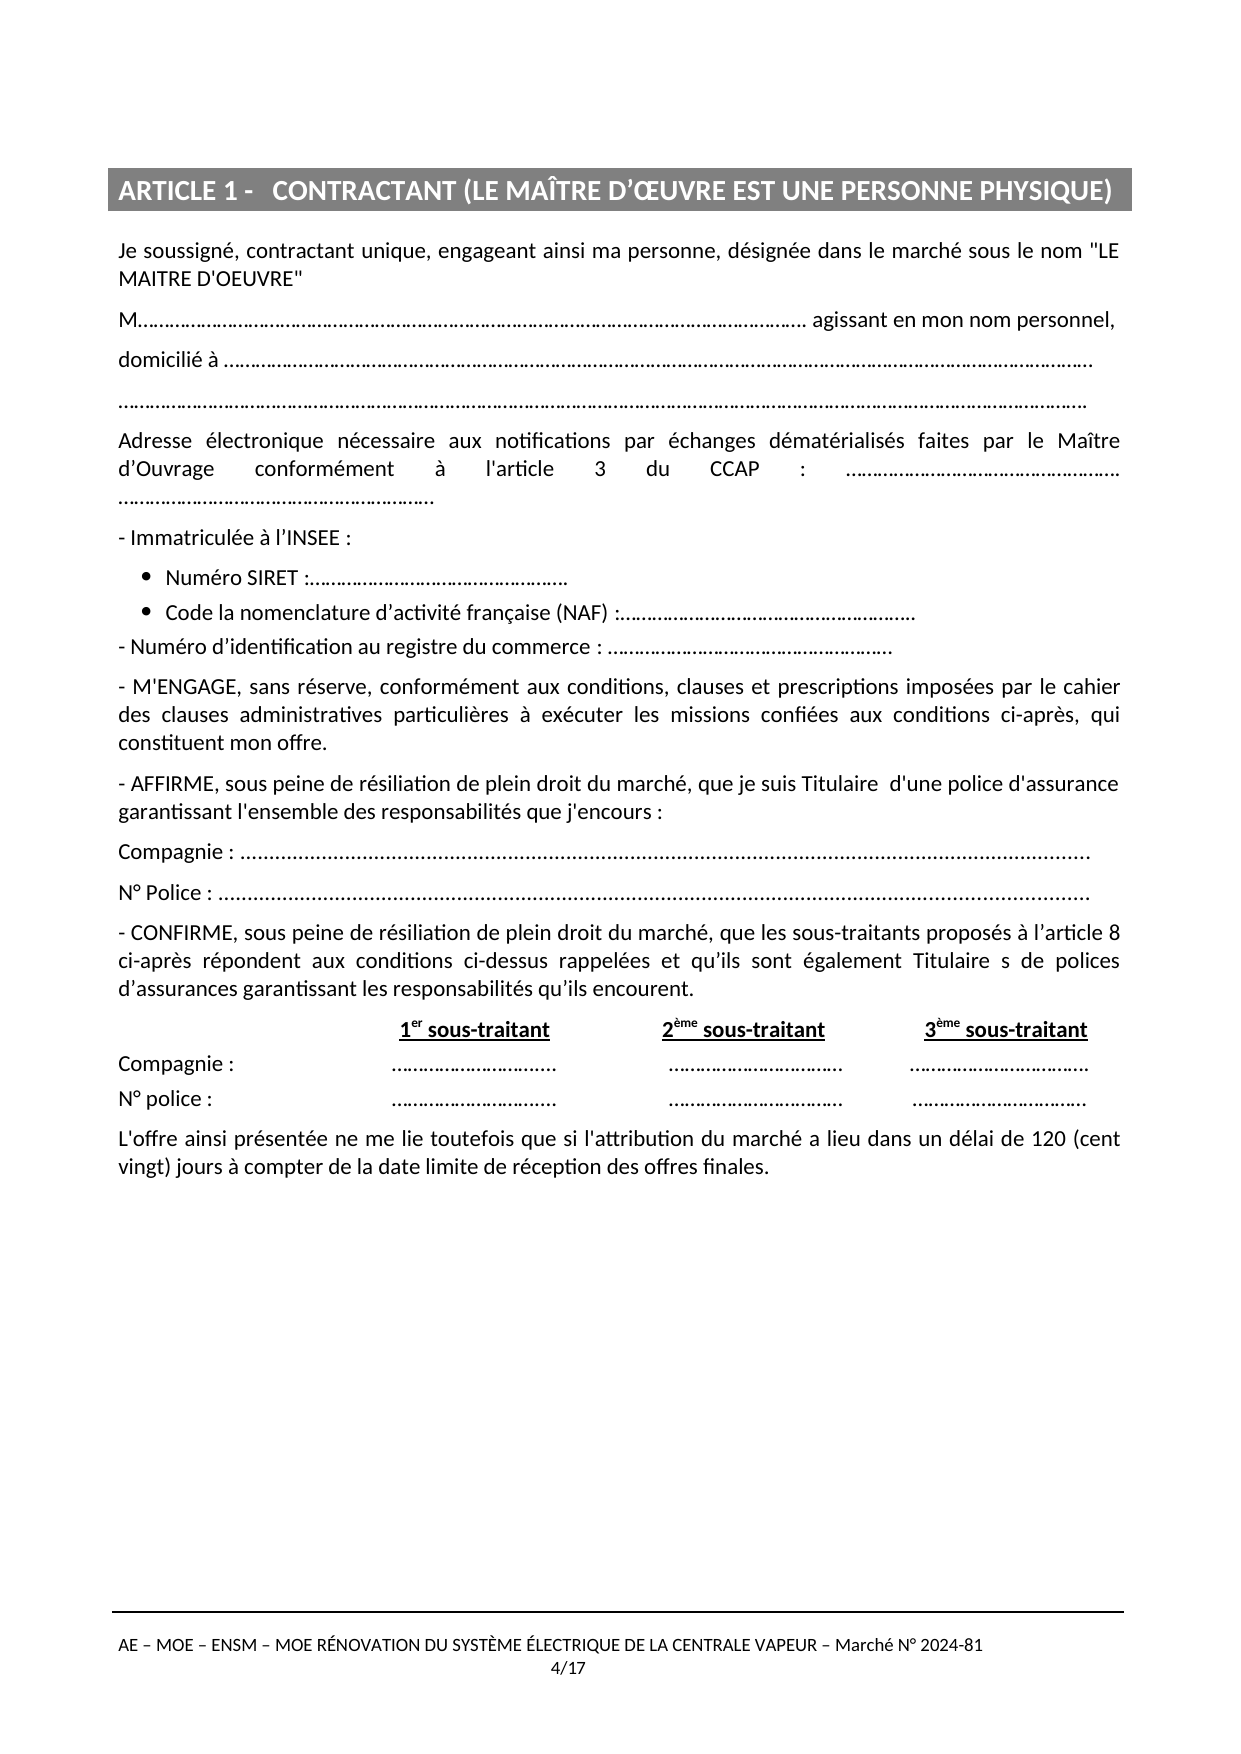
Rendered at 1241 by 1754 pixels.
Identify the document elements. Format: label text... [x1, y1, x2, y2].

text - M'ENGAGE, sans réserve, conformément aux conditions, clauses et prescriptions imposées par le cahier des clauses administratives particulières à exécuter les missions confiées aux conditions ci-après, qui constituent mon offre. [118, 672, 1122, 756]
text - Immatriculée à l’INSEE : [118, 523, 1122, 551]
text Compagnie : [118, 837, 1122, 866]
text Compagnie : ……………………….... …………………………… ……………………………. [118, 1049, 1122, 1077]
text N° police : ……………………….... …………………………… …………………………… [118, 1084, 1122, 1112]
text N° Police : [118, 878, 1122, 906]
text domicilié à ………………………………………………………………………………………………………………………………………………… [118, 345, 1122, 373]
text …………………………………………………………………………………………………………………………………………………………………. [118, 386, 1122, 414]
text L'offre ainsi présentée ne me lie toutefois que si l'attribution du marché a lieu dans un délai de 120 (cent vingt) jours à compter de la date limite de réception des offres finales. [118, 1124, 1122, 1180]
text - CONFIRME, sous peine de résiliation de plein droit du marché, que les sous-traitants proposés à l’article 8 ci-après répondent aux conditions ci-dessus rappelées et qu’ils sont également Titulaire s de polices d’assurances garantissant les responsabilités qu’ils encourent. [118, 918, 1122, 1003]
text 1er sous-traitant 2ème sous-traitant 3ème sous-traitant [118, 1015, 1122, 1043]
text Numéro SIRET :…………………………………………. [142, 563, 1122, 591]
text Je soussigné, contractant unique, engageant ainsi ma personne, désignée dans le marché sous le nom "LE MAITRE D'OEUVRE" [118, 236, 1122, 292]
text Adresse électronique nécessaire aux notifications par échanges dématérialisés faites par le Maître d’Ouvrage conformément à l'article 3 du CCAP : …………………………………………….…………………………………………………… [118, 426, 1122, 510]
text M………………………………………………………………………………………………………………. agissant en mon nom personnel, [118, 305, 1122, 333]
list CONTRACTANT (LE MAÎTRE D’ŒUVRE EST UNE PERSONNE PHYSIQUE) [110, 170, 1130, 210]
text - AFFIRME, sous peine de résiliation de plein droit du marché, que je suis Titulaire d'une police d'assurance garantissant l'ensemble des responsabilités que j'encours : [118, 769, 1122, 825]
text Code la nomenclature d’activité française (NAF) :……………………………………………….. [142, 598, 1122, 626]
text - Numéro d’identification au registre du commerce : ……………………………………………… [118, 632, 1122, 660]
